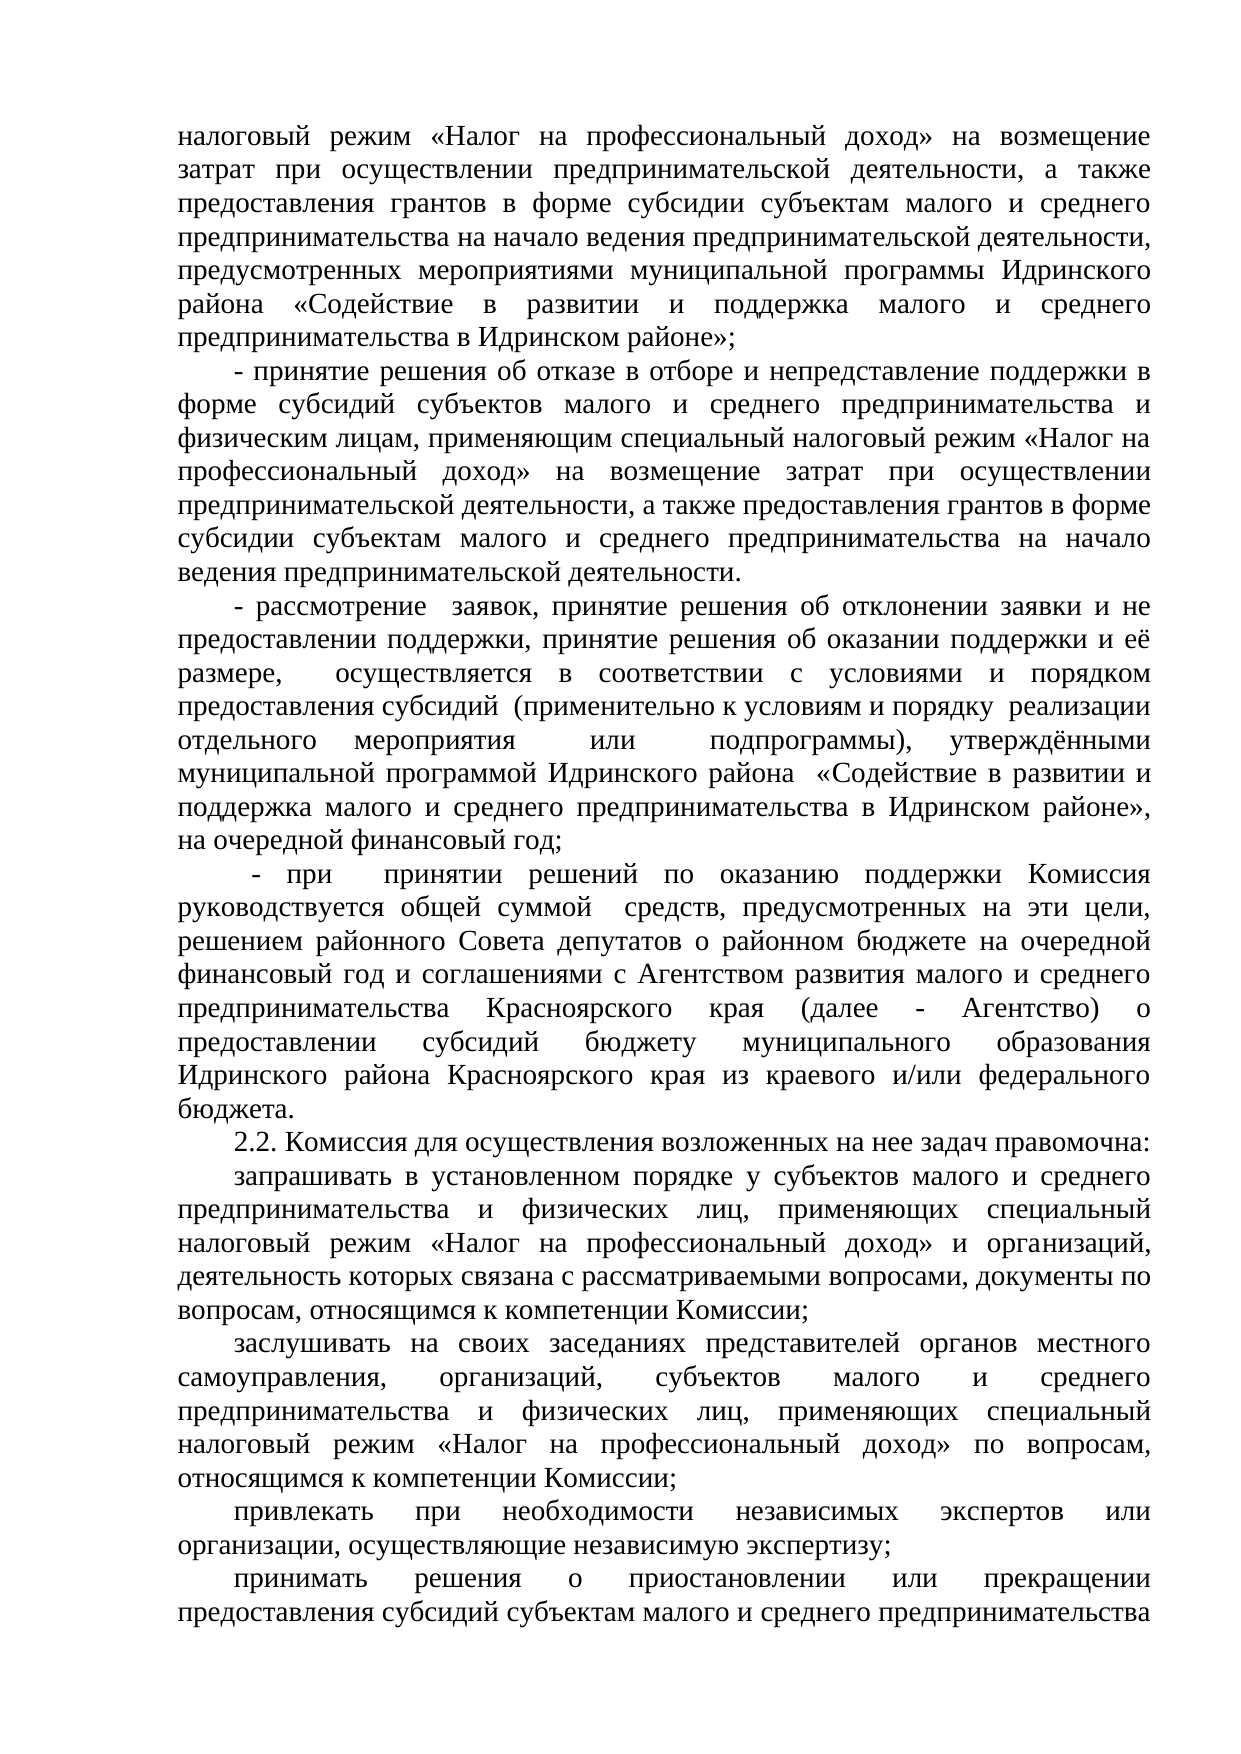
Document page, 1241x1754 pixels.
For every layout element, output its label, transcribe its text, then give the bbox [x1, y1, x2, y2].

text - при принятии решений по оказанию поддержки Комиссия руководствуется общей суммой средств, предусмотренных на эти цели, решением районного Совета депутатов о районном бюджете на очередной финансовый год и соглашениями с Агентством развития малого и среднего предпринимательства Красноярского края (далее - Агентство) о предоставлении субсидий бюджету муниципального образования Идринского района Красноярского края из краевого и/или федерального бюджета. [177, 856, 1152, 923]
text запрашивать в установленном порядке у субъектов малого и среднего предпринимательства и физических лиц, применяющих специальный налоговый режим «Налог на профессиональный доход» и организаций, деятельность которых связана с рассматриваемыми вопросами, документы по вопросам, относящимся к компетенции Комиссии; [177, 1158, 1152, 1326]
text привлекать при необходимости независимых экспертов или организации, осуществляющие независимую экспертизу; [177, 1493, 1152, 1560]
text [177, 118, 1152, 353]
text - при принятии решений по оказанию поддержки Комиссия руководствуется общей суммой средств, предусмотренных на эти цели, решением районного Совета депутатов о районном бюджете на очередной финансовый год и соглашениями с Агентством развития малого и среднего предпринимательства Красноярского края (далее - Агентство) о предоставлении субсидий бюджету муниципального образования Идринского района Красноярского края из краевого и/или федерального бюджета. [177, 1057, 1152, 1124]
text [177, 1560, 1152, 1627]
text 2.2. Комиссия для осуществления возложенных на нее задач правомочна: [177, 1124, 1152, 1158]
text - рассмотрение заявок, принятие решения об отклонении заявки и не предоставлении поддержки, принятие решения об оказании поддержки и её размере, осуществляется в соответствии с условиями и порядком предоставления субсидий (применительно к условиям и порядку реализации отдельного мероприятия или подпрограммы), утверждёнными муниципальной программой Идринского района «Содействие в развитии и поддержка малого и среднего предпринимательства в Идринском районе», на очередной финансовый год; [177, 588, 1152, 856]
text заслушивать на своих заседаниях представителей органов местного самоуправления, организаций, субъектов малого и среднего предпринимательства и физических лиц, применяющих специальный налоговый режим «Налог на профессиональный доход» по вопросам, относящимся к компетенции Комиссии; [177, 1326, 1152, 1493]
text - принятие решения об отказе в отборе и непредставление поддержки в форме субсидий субъектов малого и среднего предпринимательства и физическим лицам, применяющим специальный налоговый режим «Налог на профессиональный доход» на возмещение затрат при осуществлении предпринимательской деятельности, а также предоставления грантов в форме субсидии субъектам малого и среднего предпринимательства на начало ведения предпринимательской деятельности. [177, 353, 1152, 588]
